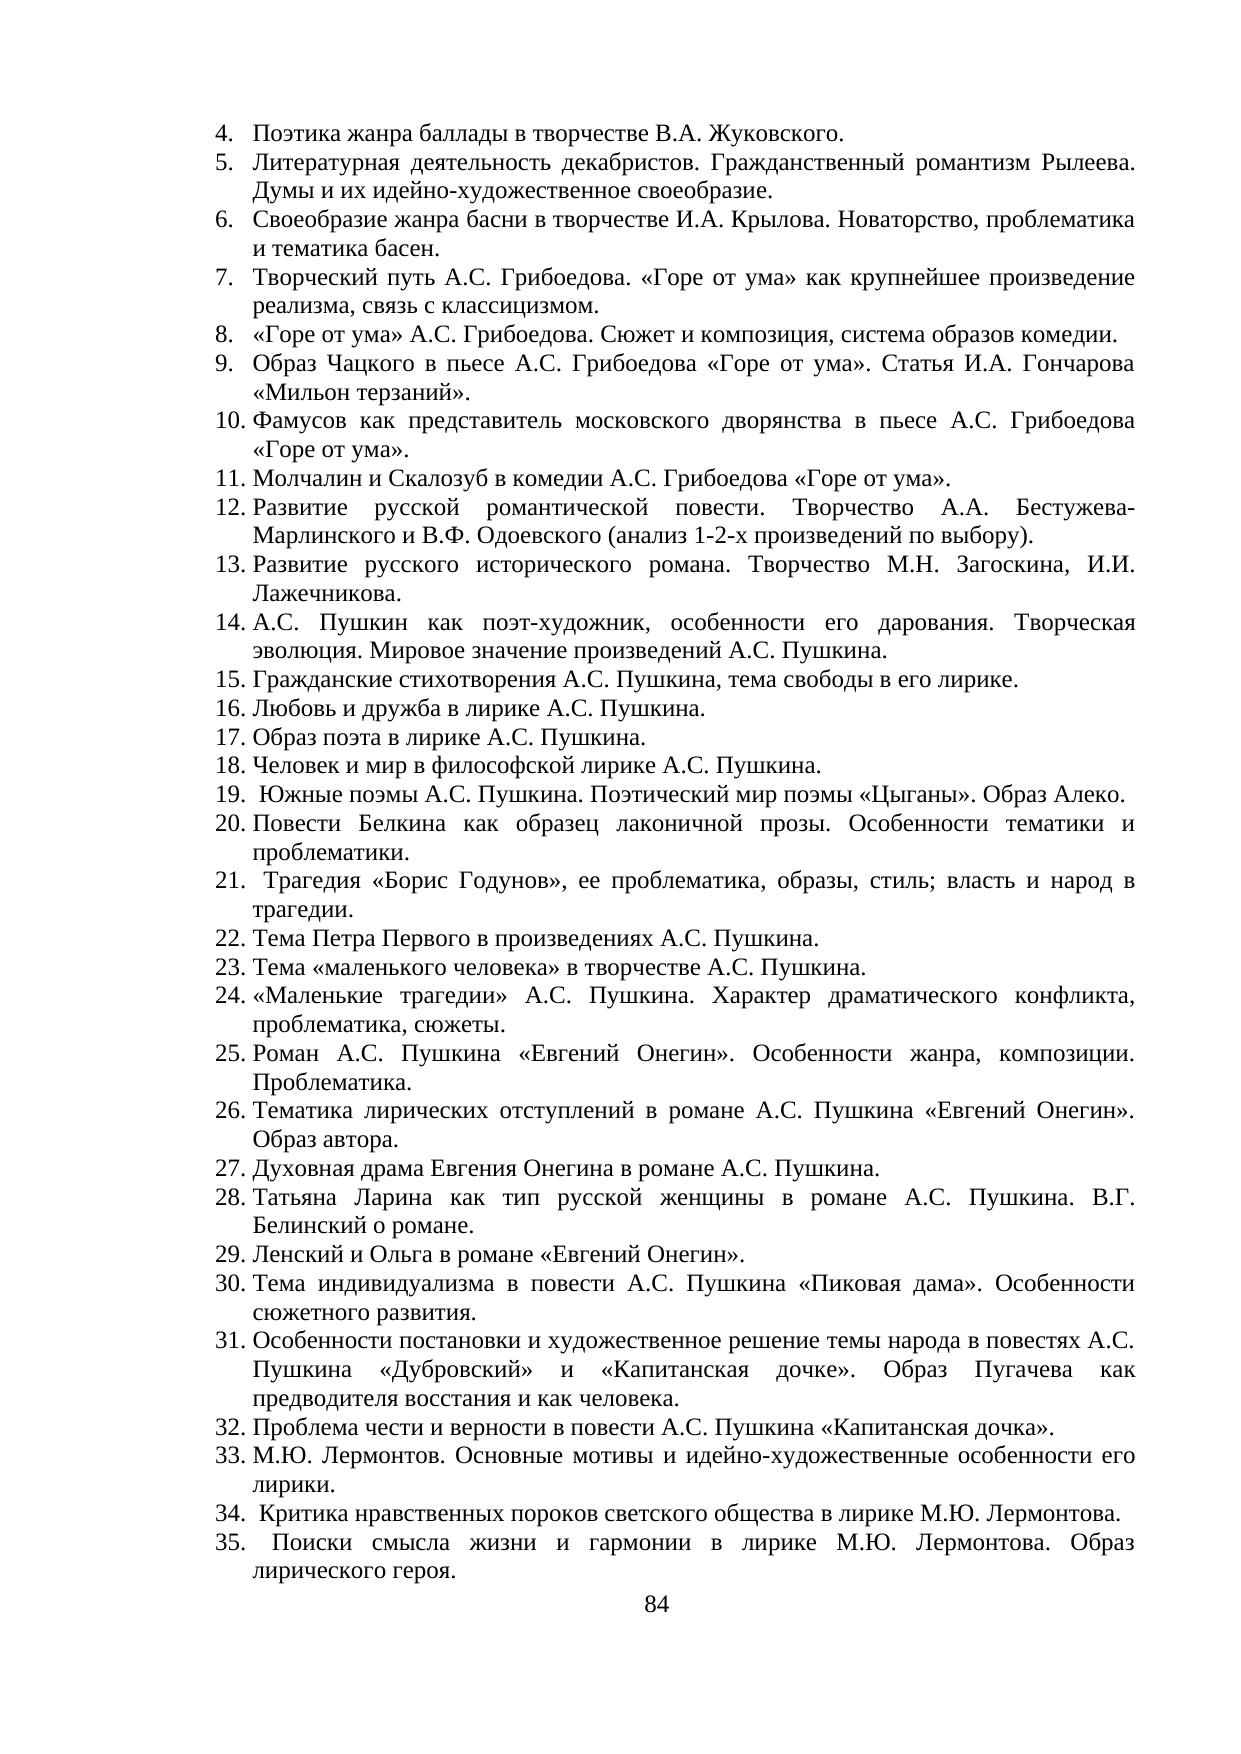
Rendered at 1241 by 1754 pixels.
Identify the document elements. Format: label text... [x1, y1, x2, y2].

list Образ поэта в лирике А.С. Пушкина. [215, 722, 1136, 751]
list Молчалин и Скалозуб в комедии А.С. Грибоедова «Горе от ума». [215, 463, 1136, 492]
list Татьяна Ларина как тип русской женщины в романе А.С. Пушкина. В.Г. Белинский о романе. [215, 1182, 1136, 1239]
list Развитие русского исторического романа. Творчество М.Н. Загоскина, И.И. Лажечникова. [215, 549, 1136, 607]
list Ленский и Ольга в романе «Евгений Онегин». [215, 1239, 1136, 1268]
list Образ Чацкого в пьесе А.С. Грибоедова «Горе от ума». Статья И.А. Гончарова «Мильон терзаний». [215, 348, 1136, 406]
list Своеобразие жанра басни в творчестве И.А. Крылова. Новаторство, проблематика и тематика басен. [215, 204, 1136, 262]
list «Маленькие трагедии» А.С. Пушкина. Характер драматического конфликта, проблематика, сюжеты. [215, 981, 1136, 1038]
list Тематика лирических отступлений в романе А.С. Пушкина «Евгений Онегин». Образ автора. [215, 1096, 1136, 1153]
list М.Ю. Лермонтов. Основные мотивы и идейно-художественные особенности его лирики. [215, 1441, 1136, 1498]
list Трагедия «Борис Годунов», ее проблематика, образы, стиль; власть и народ в трагедии. [215, 866, 1136, 923]
list Поиски смысла жизни и гармонии в лирике М.Ю. Лермонтова. Образ лирического героя. [215, 1527, 1136, 1584]
list Критика нравственных пороков светского общества в лирике М.Ю. Лермонтова. [215, 1498, 1136, 1527]
list Творческий путь А.С. Грибоедова. «Горе от ума» как крупнейшее произведение реализма, связь с классицизмом. [215, 262, 1136, 319]
list Поэтика жанра баллады в творчестве В.А. Жуковского. [215, 118, 1136, 147]
list Тема Петра Первого в произведениях А.С. Пушкина. [215, 923, 1136, 952]
list Роман А.С. Пушкина «Евгений Онегин». Особенности жанра, композиции. Проблематика. [215, 1038, 1136, 1096]
list «Горе от ума» А.С. Грибоедова. Сюжет и композиция, система образов комедии. [215, 319, 1136, 348]
list Гражданские стихотворения А.С. Пушкина, тема свободы в его лирике. [215, 664, 1136, 693]
list Духовная драма Евгения Онегина в романе А.С. Пушкина. [215, 1153, 1136, 1182]
list Человек и мир в философской лирике А.С. Пушкина. [215, 751, 1136, 779]
list Повести Белкина как образец лаконичной прозы. Особенности тематики и проблематики. [215, 808, 1136, 866]
list Любовь и дружба в лирике А.С. Пушкина. [215, 693, 1136, 722]
list Тема «маленького человека» в творчестве А.С. Пушкина. [215, 952, 1136, 981]
list Литературная деятельность декабристов. Гражданственный романтизм Рылеева. Думы и их идейно-художественное своеобразие. [215, 147, 1136, 204]
list Развитие русской романтической повести. Творчество А.А. Бестужева-Марлинского и В.Ф. Одоевского (анализ 1-2-х произведений по выбору). [215, 492, 1136, 549]
list Особенности постановки и художественное решение темы народа в повестях А.С. Пушкина «Дубровский» и «Капитанская дочке». Образ Пугачева как предводителя восстания и как человека. [215, 1326, 1136, 1412]
list Проблема чести и верности в повести А.С. Пушкина «Капитанская дочка». [215, 1412, 1136, 1441]
list А.С. Пушкин как поэт-художник, особенности его дарования. Творческая эволюция. Мировое значение произведений А.С. Пушкина. [215, 607, 1136, 664]
list Тема индивидуализма в повести А.С. Пушкина «Пиковая дама». Особенности сюжетного развития. [215, 1268, 1136, 1326]
list Южные поэмы А.С. Пушкина. Поэтический мир поэмы «Цыганы». Образ Алеко. [215, 779, 1136, 808]
list Фамусов как представитель московского дворянства в пьесе А.С. Грибоедова «Горе от ума». [215, 406, 1136, 463]
